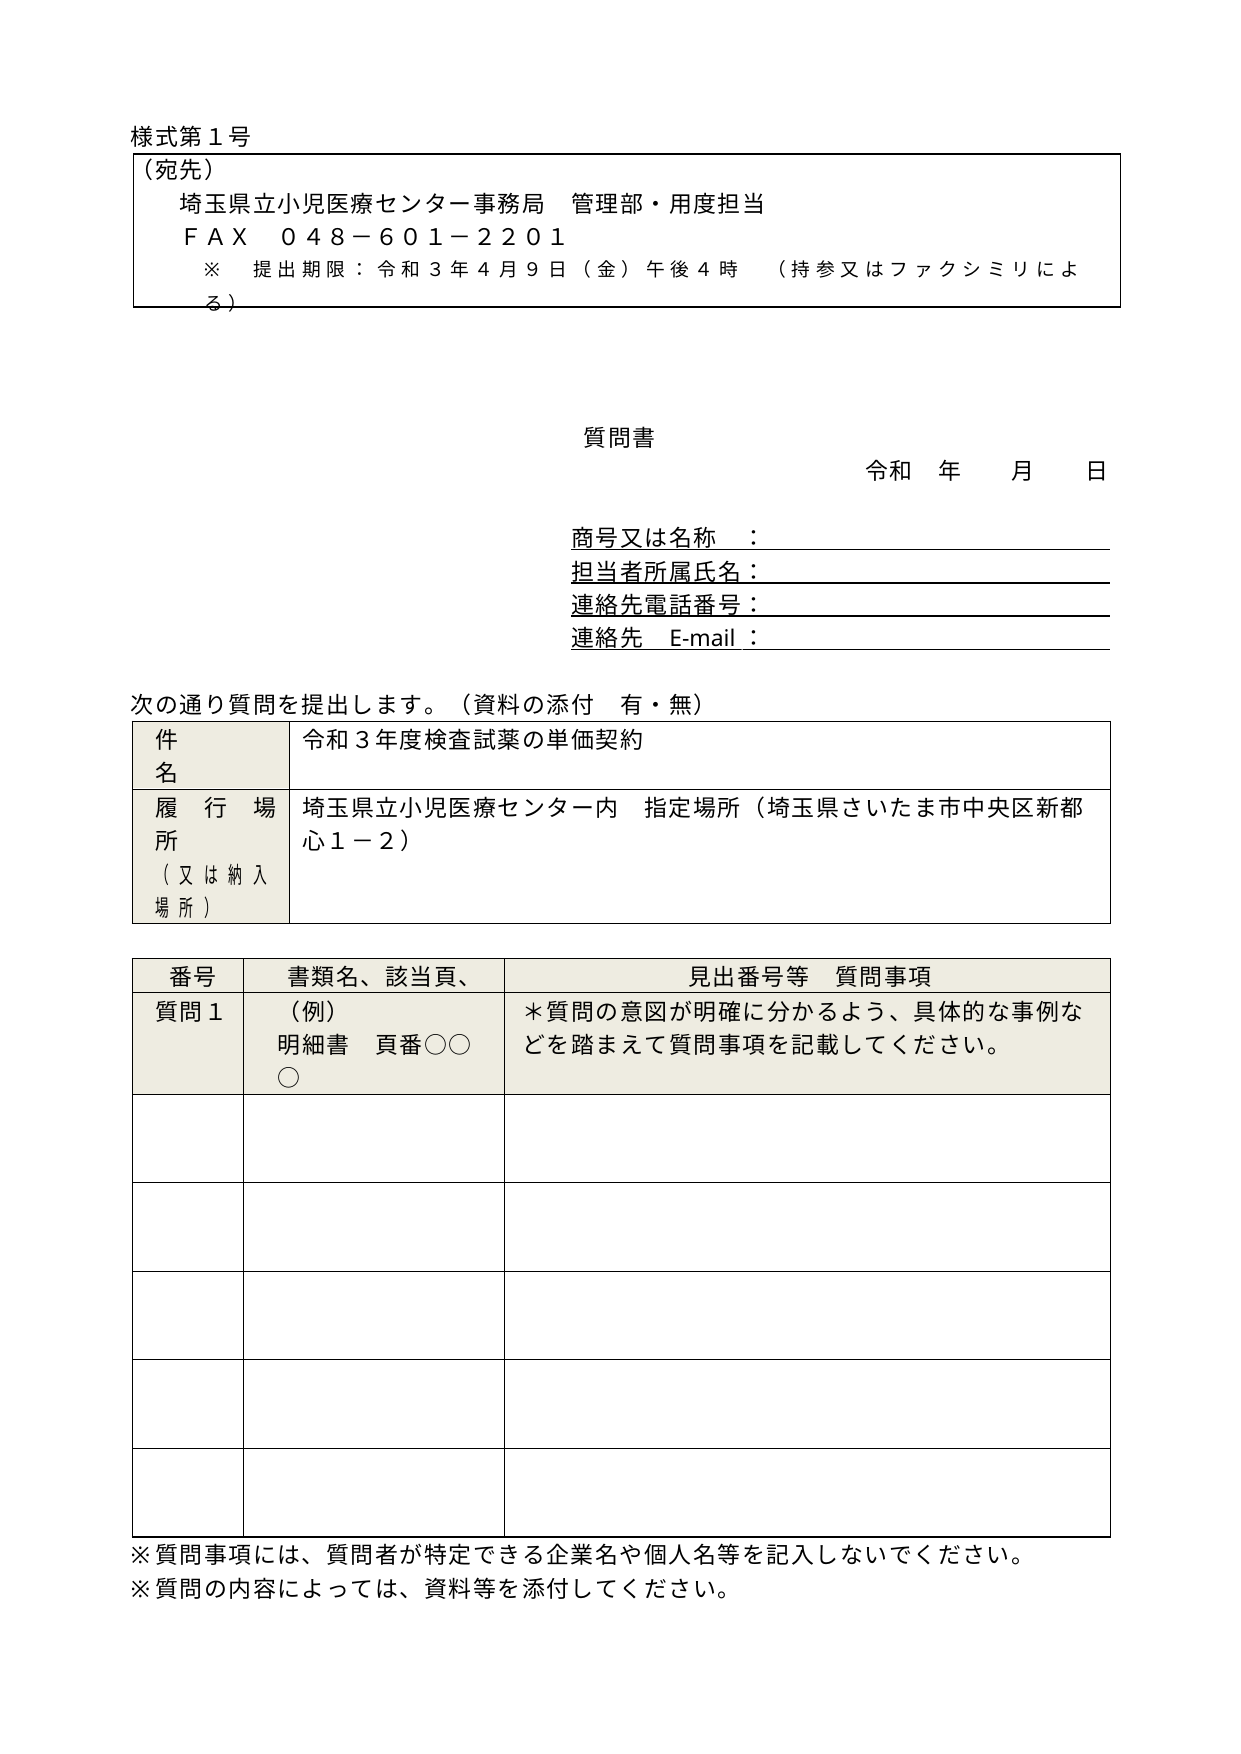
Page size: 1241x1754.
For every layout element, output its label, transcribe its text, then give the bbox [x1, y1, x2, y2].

table_cell ＊質問の意図が明確に分かるよう、具体的な事例などを踏まえて質問事項を記載してください。 [505, 993, 1110, 1094]
table_cell 埼玉県立小児医療センター内 指定場所（埼玉県さいたま市中央区新都心１－２） [290, 790, 1110, 923]
table_header 件名 [133, 722, 289, 788]
table_cell [505, 1095, 1110, 1182]
text 様式第１号 [131, 119, 1110, 152]
table_cell [505, 1449, 1110, 1536]
table_cell [244, 1449, 504, 1536]
text 埼玉県立小児医療センター事務局 管理部・用度担当 [160, 186, 1110, 219]
table_cell [133, 1449, 243, 1536]
table_cell [133, 1360, 243, 1448]
text 質問書 [131, 420, 1110, 453]
table_cell （例） 明細書 頁番○○○ [244, 993, 504, 1094]
table_cell [244, 1095, 504, 1182]
text 担当者所属氏名： [547, 553, 1110, 587]
table_cell [133, 1183, 243, 1271]
text 次の通り質問を提出します。（資料の添付 有・無） [131, 687, 1110, 721]
table_cell [244, 1183, 504, 1271]
table_header 書類名、該当頁、 [244, 959, 504, 992]
table_cell 質問１ [133, 993, 243, 1094]
table_header 令和３年度検査試薬の単価契約 [290, 722, 1110, 788]
table_header 見出番号等 質問事項 [505, 959, 1110, 992]
table_header 番号 [133, 959, 243, 992]
table_cell [133, 1095, 243, 1182]
table_cell 履行場所 （又は納入場所） [133, 790, 289, 923]
table_cell [505, 1183, 1110, 1271]
text （宛先） [134, 155, 1110, 186]
table_cell [244, 1360, 504, 1448]
text ※提出期限：令和３年４月９日（金）午後４時（持参又はファクシミリによる） [190, 252, 1110, 306]
text ※質問の内容によっては、資料等を添付してください。 [131, 1571, 1110, 1604]
text ※質問事項には、質問者が特定できる企業名や個人名等を記入しないでください。 [131, 1537, 1110, 1571]
text 連絡先電話番号： [547, 587, 1110, 620]
table_cell [133, 1272, 243, 1359]
text ＦＡＸ ０４８－６０１－２２０１ [160, 219, 1110, 252]
text 連絡先 E-mail ： [547, 620, 1110, 654]
table_cell [244, 1272, 504, 1359]
table_cell [505, 1272, 1110, 1359]
table_cell [505, 1360, 1110, 1448]
text 令和 年 月 日 [131, 453, 1110, 487]
text 商号又は名称 ： [547, 520, 1110, 553]
